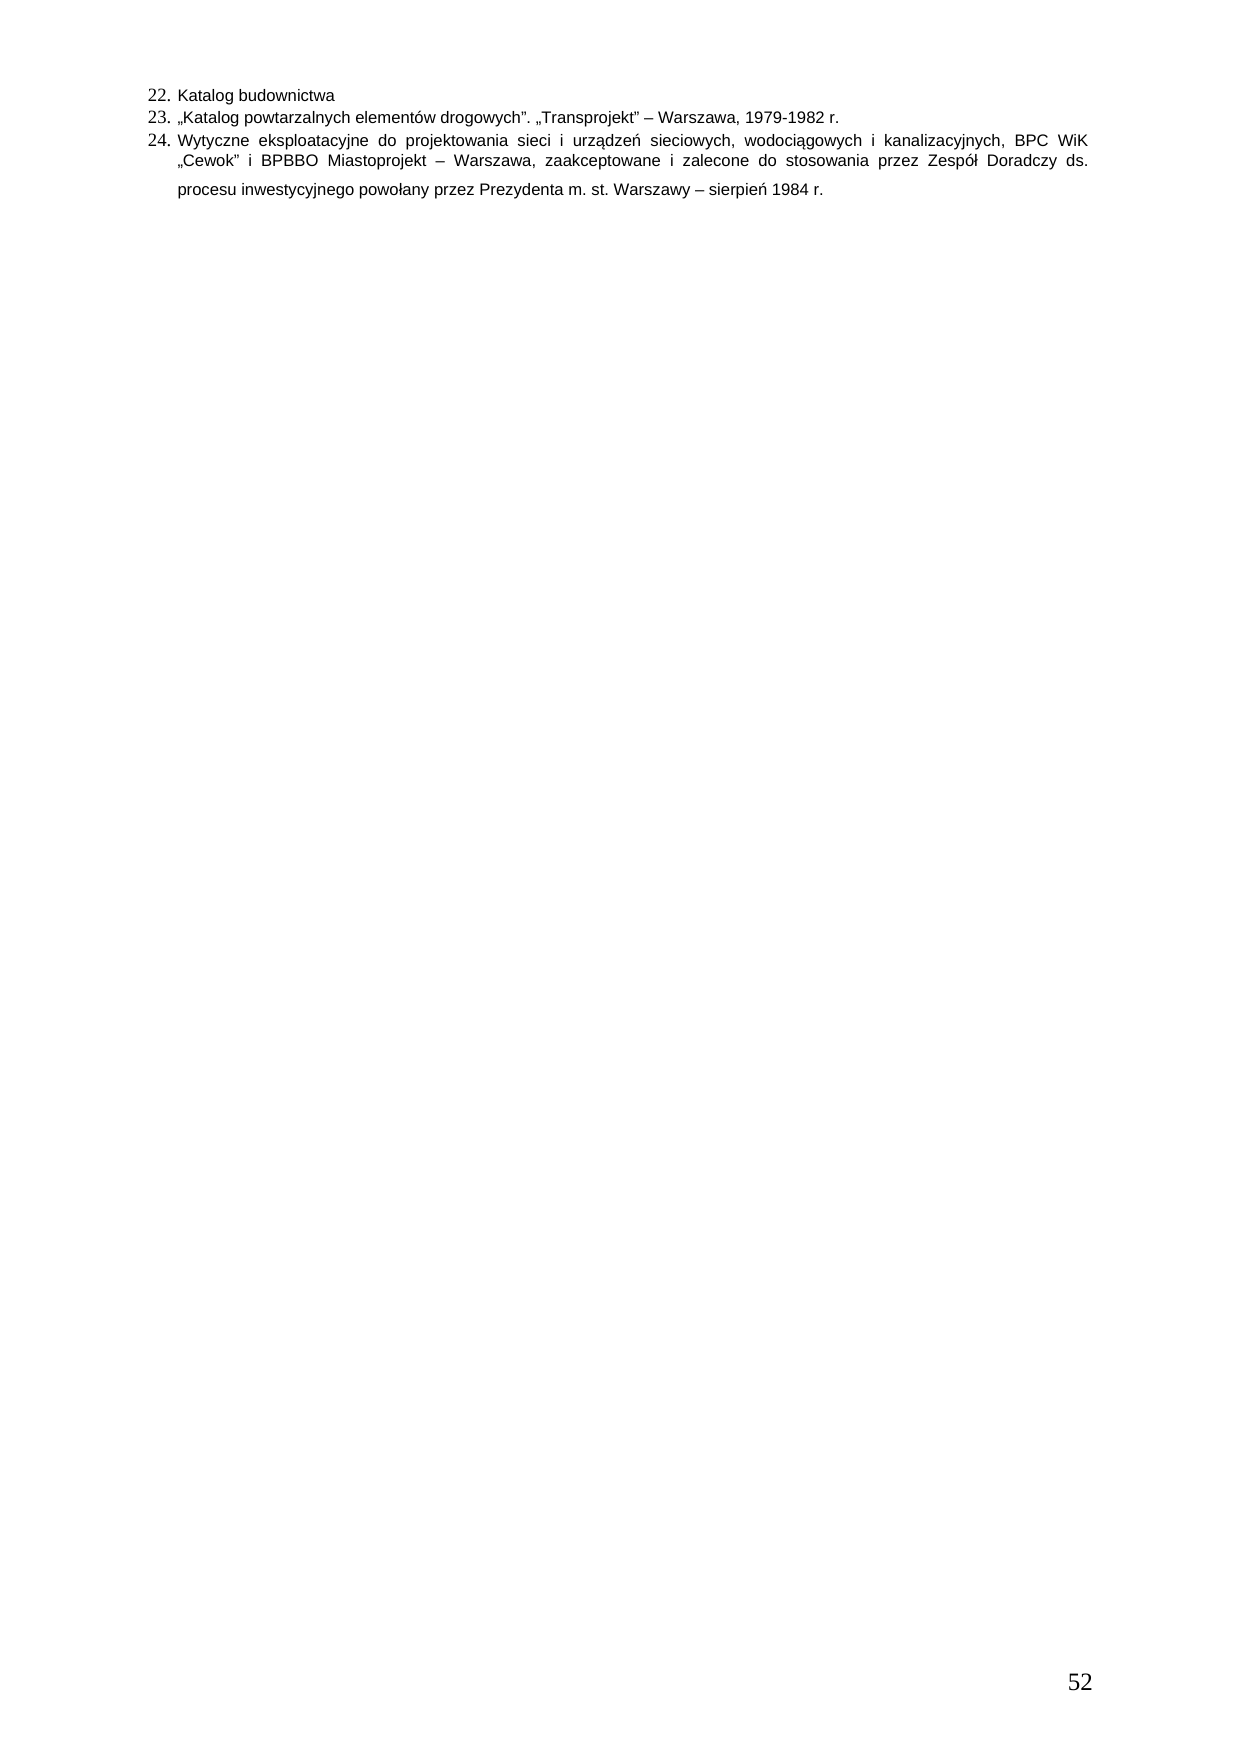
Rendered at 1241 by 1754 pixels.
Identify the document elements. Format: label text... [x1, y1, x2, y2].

list „Katalog powtarzalnych elementów drogowych”. „Transprojekt” – Warszawa, 1979-1982 r. [148, 106, 1089, 128]
list Wytyczne eksploatacyjne do projektowania sieci i urządzeń sieciowych, wodociągowych i kanalizacyjnych, BPC WiK „Cewok” i BPBBO Miastoprojekt – Warszawa, zaakceptowane i zalecone do stosowania przez Zespół Doradczy ds. procesu inwestycyjnego powołany przez Prezydenta m. st. Warszawy – sierpień 1984 r. [148, 129, 1089, 200]
list Katalog budownictwa [148, 83, 1089, 105]
